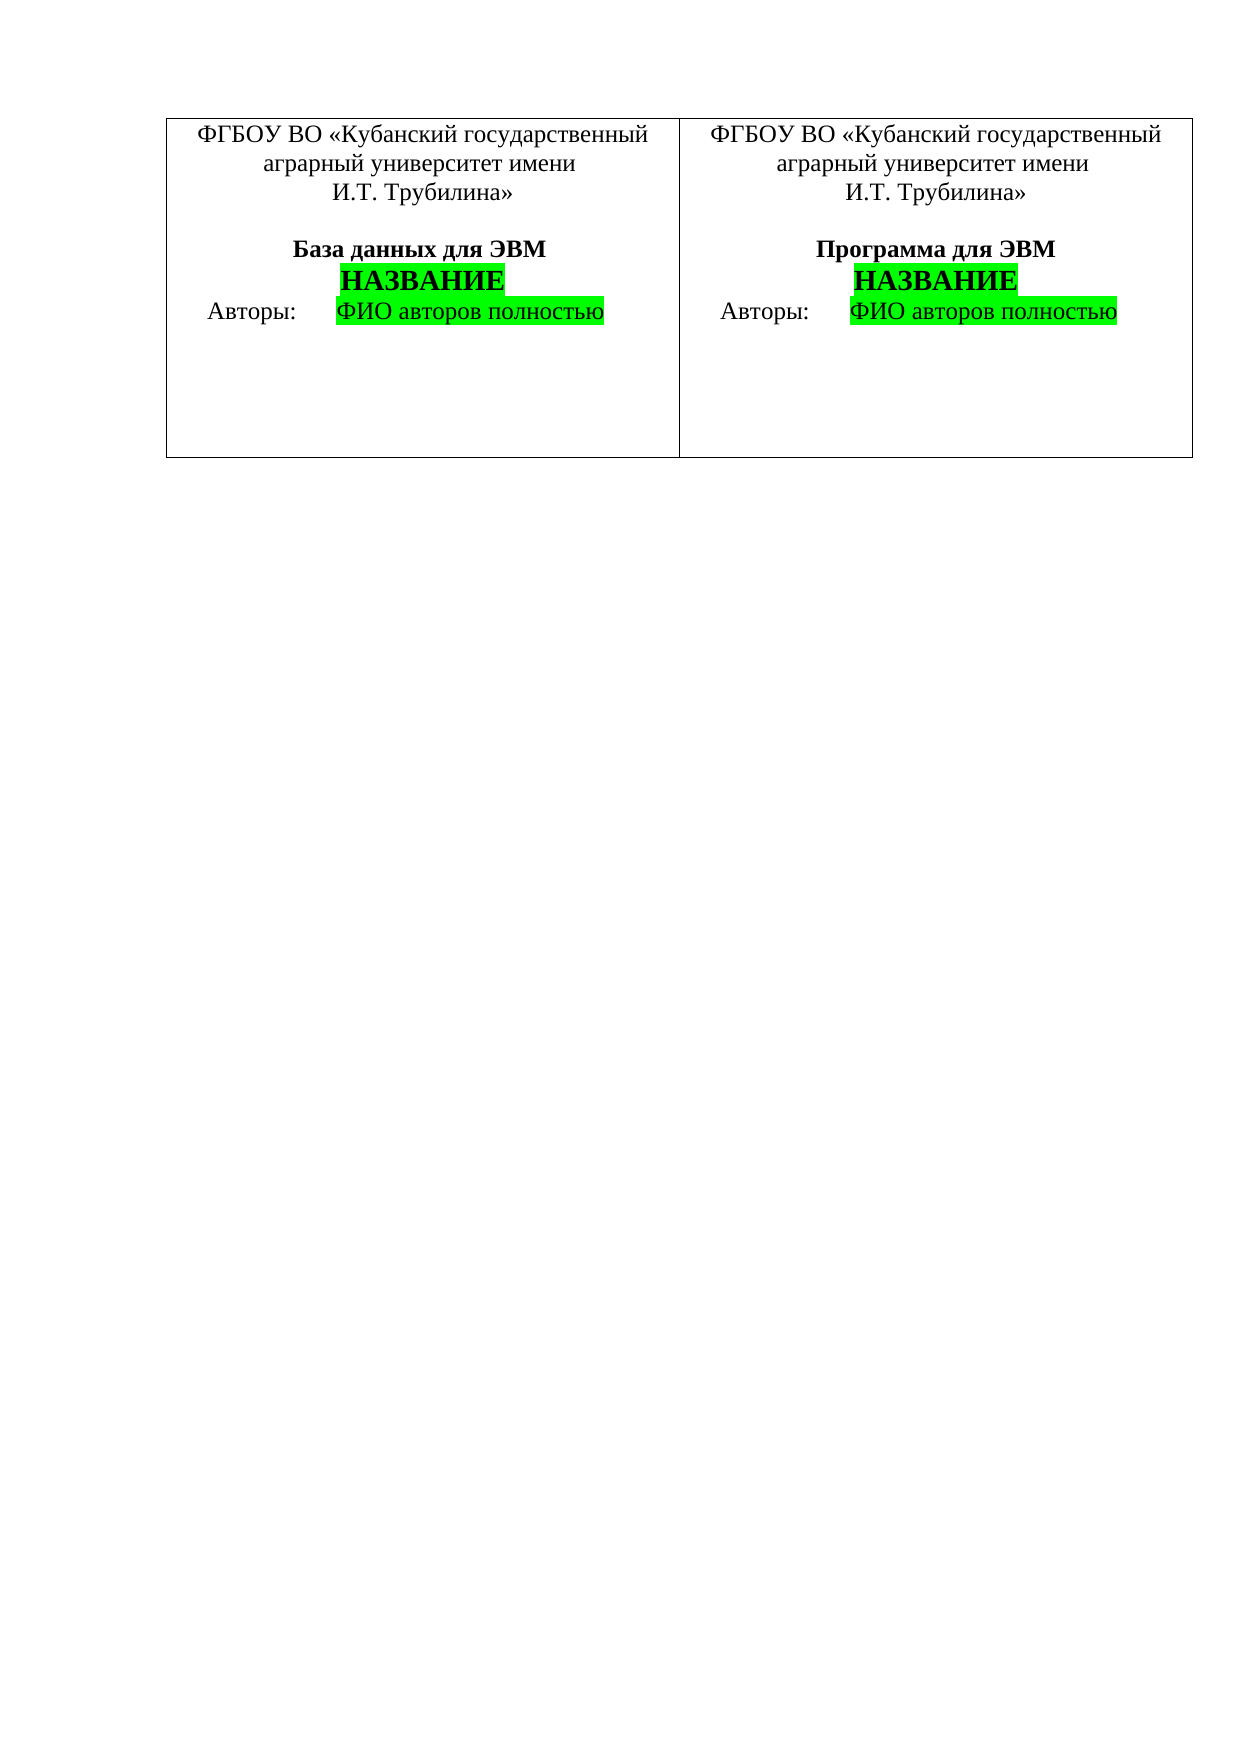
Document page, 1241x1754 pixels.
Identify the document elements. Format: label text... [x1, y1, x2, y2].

table_header ФГБОУ ВО «Кубанский государственный аграрный университет имени И.Т. Трубилина» База данных для ЭВМ НАЗВАНИЕ [167, 119, 679, 457]
table_header ФГБОУ ВО «Кубанский государственный аграрный университет имени И.Т. Трубилина» Программа для ЭВМ НАЗВАНИЕ [680, 119, 1192, 457]
